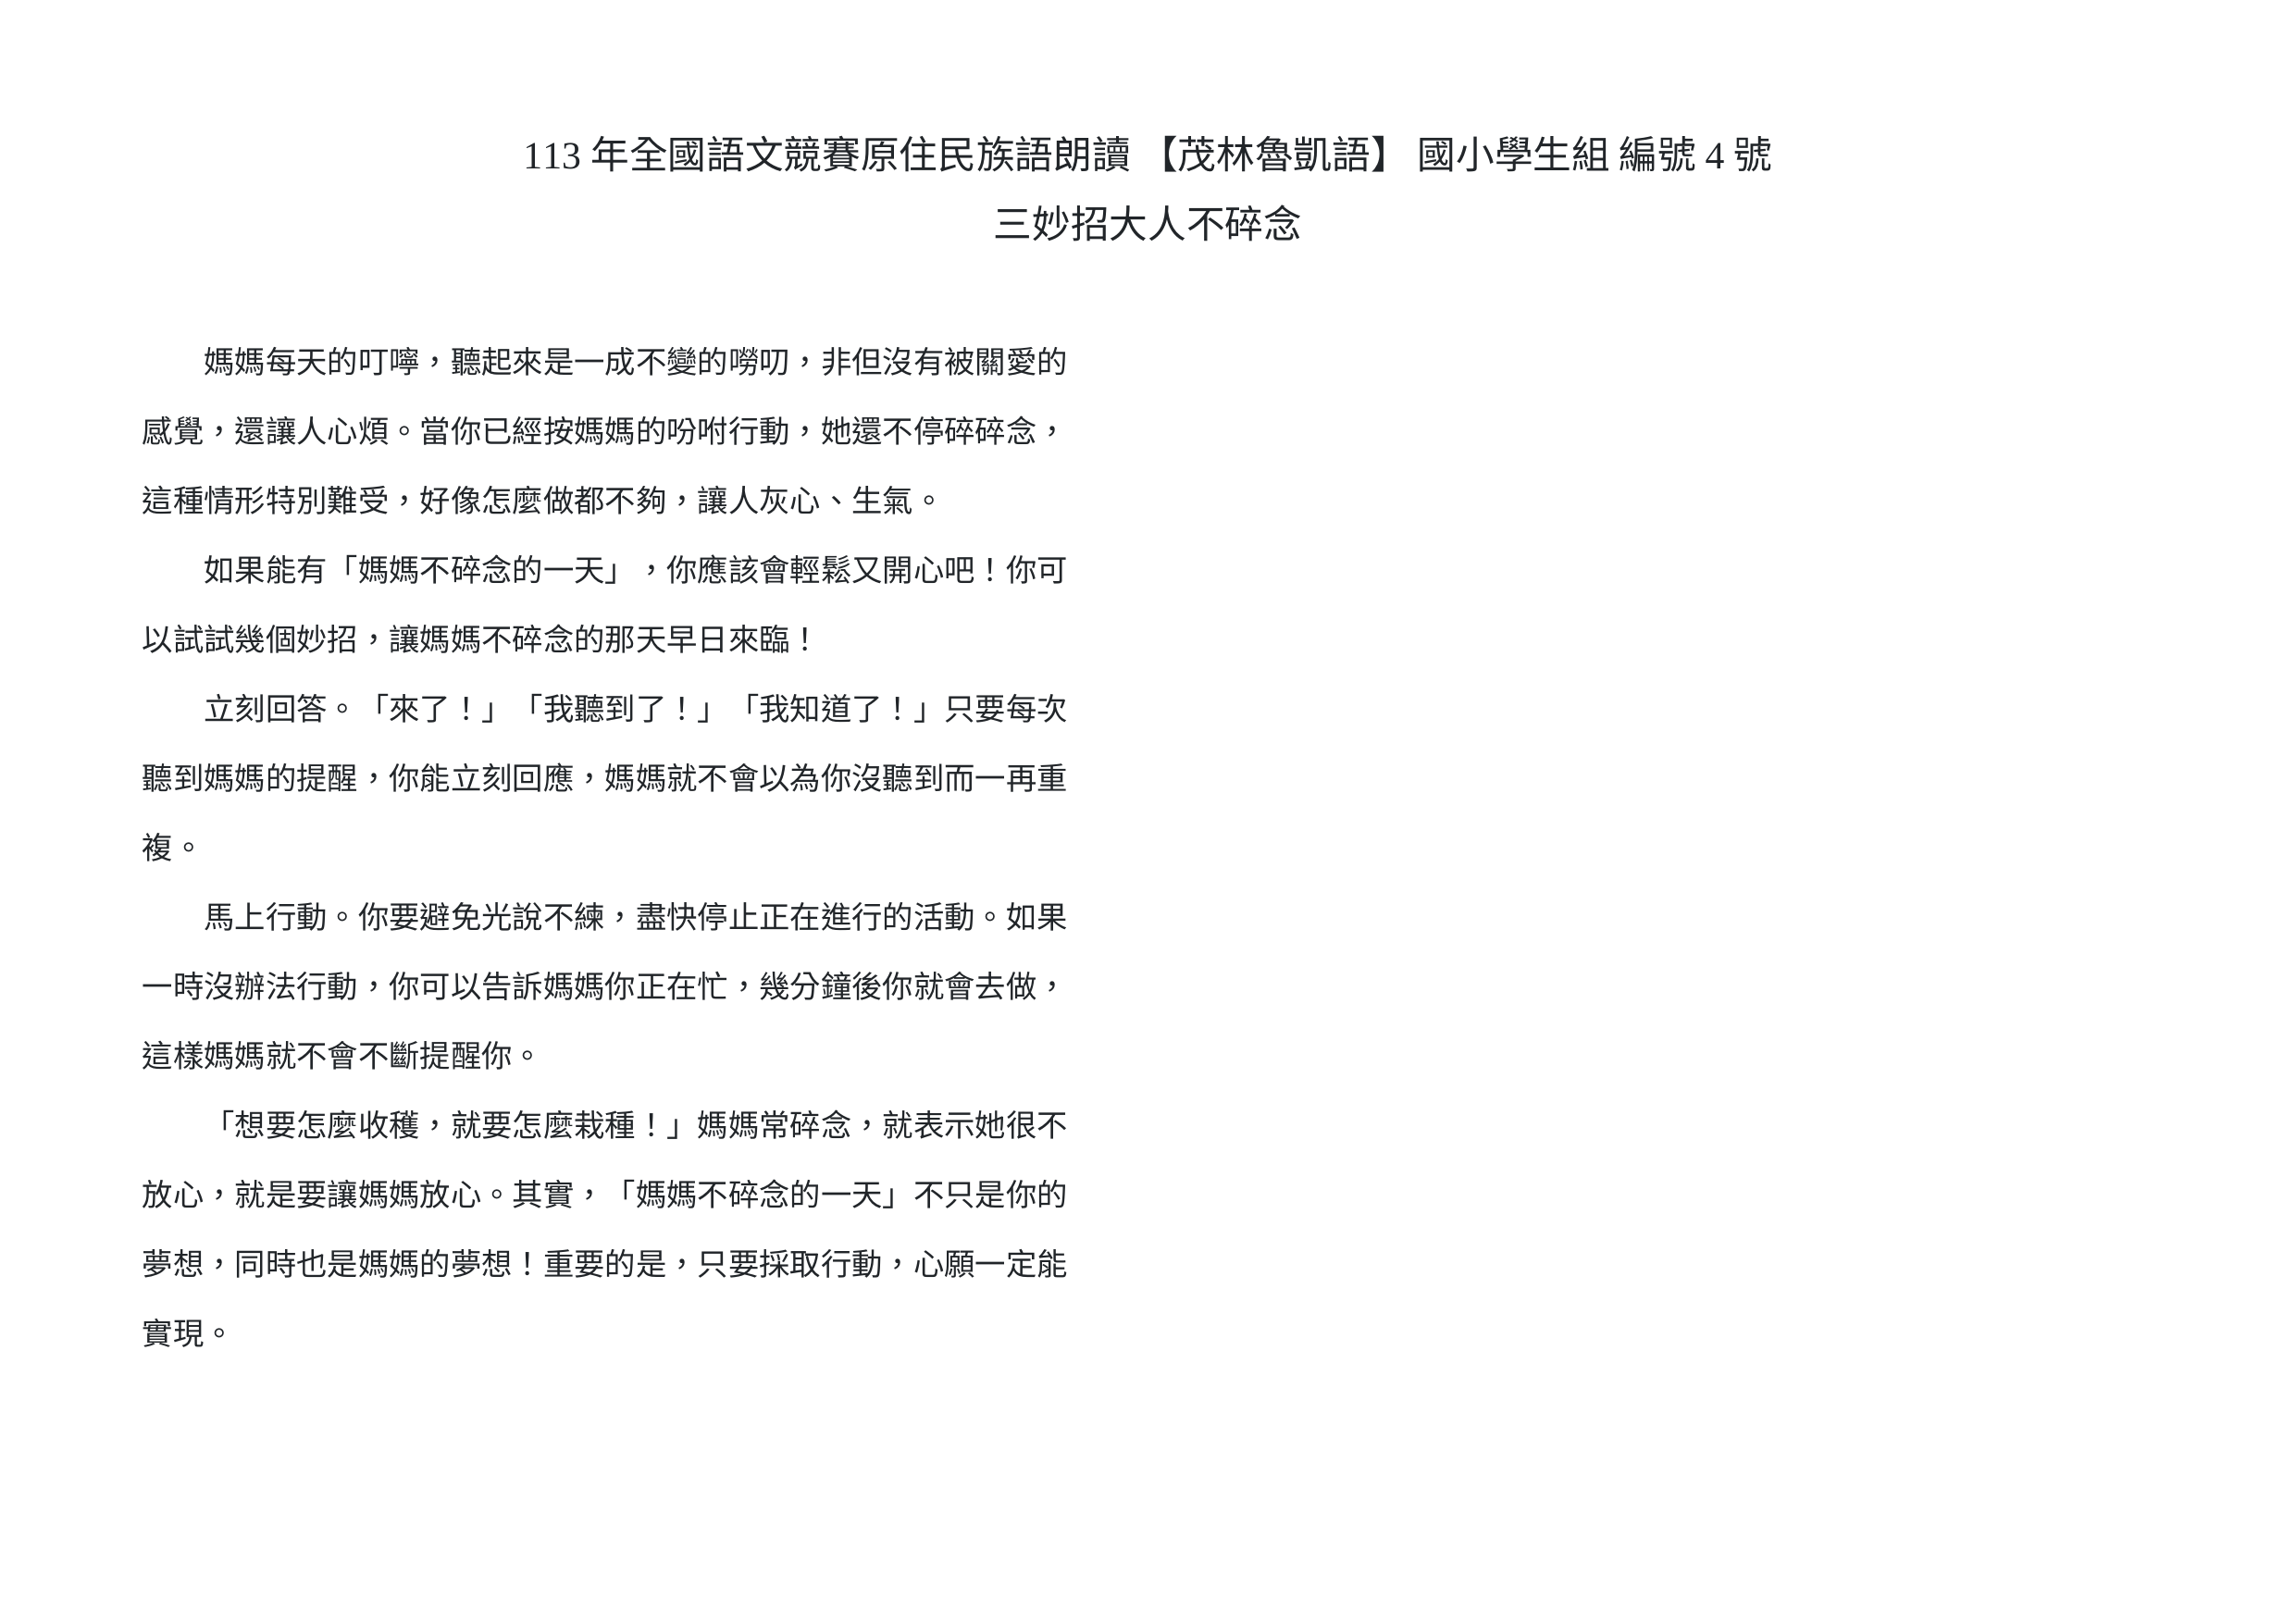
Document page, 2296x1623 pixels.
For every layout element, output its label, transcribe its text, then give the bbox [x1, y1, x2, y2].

text 如果能有「媽媽不碎念的一天」，你應該會輕鬆又開心吧！你可以試試幾個妙招，讓媽媽不碎念的那天早日來臨！ [142, 534, 1090, 673]
text 媽媽每天的叮嚀，聽起來是一成不變的嘮叨，非但沒有被關愛的感覺，還讓人心煩。當你已經按媽媽的吩咐行動，她還不停碎碎念，這種情形特別難受，好像怎麼做都不夠，讓人灰心、生氣。 [142, 326, 1090, 534]
text 馬上行動。你要避免光說不練，盡快停止正在進行的活動。如果一時沒辦法行動，你可以告訴媽媽你正在忙，幾分鐘後你就會去做，這樣媽媽就不會不斷提醒你。 [142, 881, 1090, 1089]
text 113 年全國語文競賽原住民族語朗讀 【茂林魯凱語】 國小學生組 編號 4 號 [142, 118, 2153, 187]
text 立刻回答。「來了！」「我聽到了！」「我知道了！」只要每次聽到媽媽的提醒，你能立刻回應，媽媽就不會以為你沒聽到而一再重複。 [142, 673, 1090, 881]
text 三妙招大人不碎念 [142, 187, 2153, 256]
text 「想要怎麼收穫，就要怎麼栽種！」媽媽常碎念，就表示她很不放心，就是要讓媽媽放心。其實，「媽媽不碎念的一天」不只是你的夢想，同時也是媽媽的夢想！重要的是，只要採取行動，心願一定能實現。 [142, 1089, 1090, 1367]
